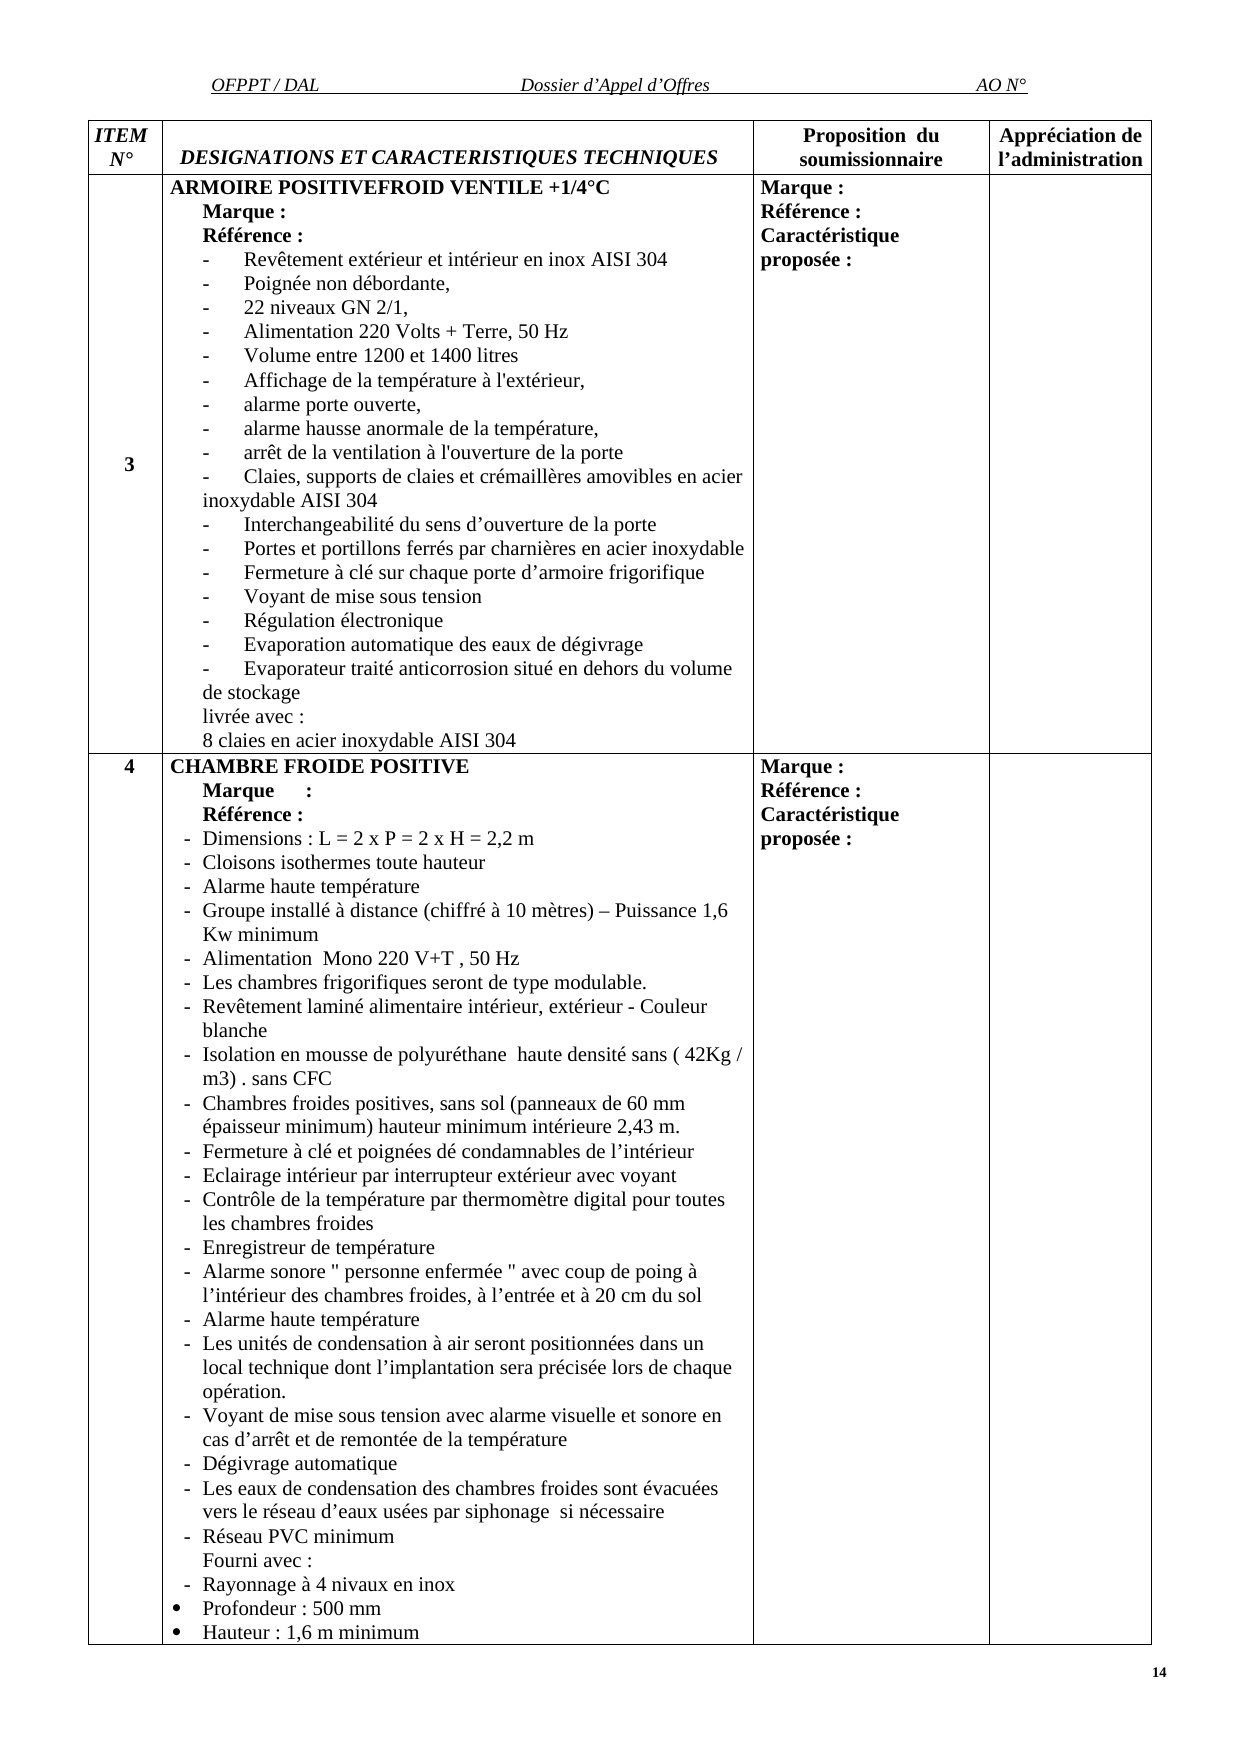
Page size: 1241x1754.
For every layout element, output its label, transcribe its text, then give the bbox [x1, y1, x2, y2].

table_cell 3 [89, 175, 162, 752]
table_header Proposition du soumissionnaire [754, 121, 989, 174]
table_cell ARMOIRE POSITIVEFROID VENTILE +1/4°C Marque : Référence : Revêtement extérieur et intérieur en inox AISI 304 Poignée non débordante, 22 niveaux GN 2/1, Alimentation 220 Volts + Terre, 50 Hz Volume entre 1200 et 1400 litres Affichage de la température à l'extérieur, alarme porte ouverte, alarme hausse anormale de la température, arrêt de la ventilation à l'ouverture de la porte Claies, supports de claies et crémaillères amovibles en acier inoxydable AISI 304 Interchangeabilité du sens d’ouverture de la porte Portes et portillons ferrés par charnières en acier inoxydable Fermeture à clé sur chaque porte d’armoire frigorifique Voyant de mise sous tension Régulation électronique Evaporation automatique des eaux de dégivrage Evaporateur traité anticorrosion situé en dehors du volume de stockage livrée avec : 8 claies en acier inoxydable AISI 304 [163, 175, 753, 752]
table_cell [754, 175, 989, 752]
table_cell [990, 754, 1151, 1644]
table_header ITEM N° [89, 121, 162, 174]
table_cell [990, 175, 1151, 752]
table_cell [754, 754, 989, 1644]
table_cell 4 [89, 754, 162, 1644]
table_header Appréciation de l’administration [990, 121, 1151, 174]
table_header DESIGNATIONS ET CARACTERISTIQUES TECHNIQUES [163, 121, 753, 174]
